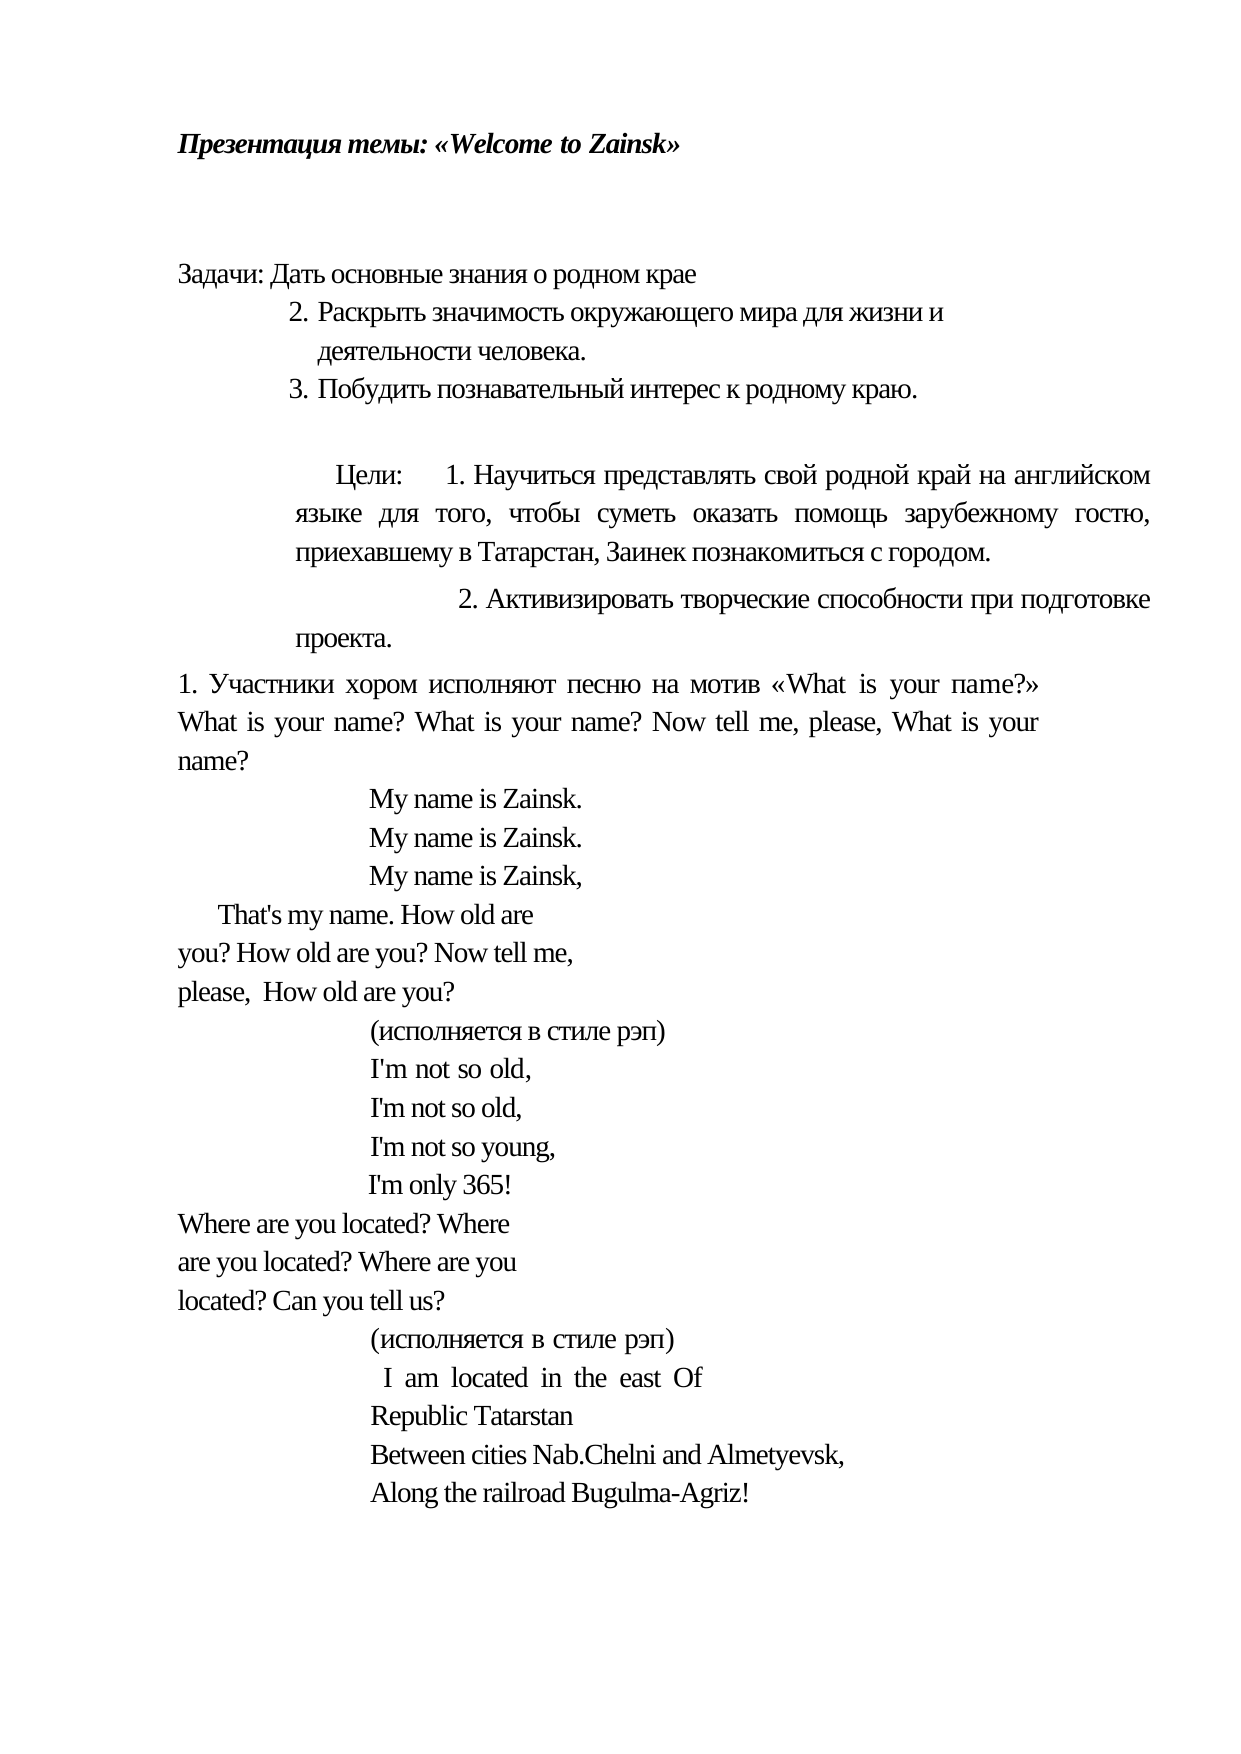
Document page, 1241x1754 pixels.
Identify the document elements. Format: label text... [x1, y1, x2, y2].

text 2. Активизировать творческие способности при подготовке проекта. [295, 581, 1152, 653]
text (исполняется в стиле рэп) [370, 1321, 704, 1355]
text I am located in the east Of Republic Tatarstan [370, 1360, 704, 1432]
text (исполняется в стиле рэп) [370, 1013, 1152, 1046]
text Between cities Nab.Chelni and Almetyevsk, [370, 1437, 928, 1471]
text Along the railroad Bugulma-Agriz! [370, 1476, 928, 1509]
text Цели: 1. Научиться представлять свой родной край на английском языке для того, чтобы суметь оказать помощь зарубежному гостю, приехавшему в Татарстан, Заинек познакомиться с городом. [295, 457, 1152, 568]
text I'm not so young, [370, 1129, 1152, 1162]
text My name is Zainsk. [369, 820, 1152, 853]
text I'm only 365! Where are you located? Where are you located? Where are you located? Can you tell us? [177, 1167, 536, 1316]
text My name is Zainsk. [369, 781, 1152, 815]
text Презентация темы: «Welcome to Zainsk» [177, 126, 1152, 160]
list Раскрыть значимость окружающего мира для жизни и деятельности человека. [288, 294, 1040, 366]
text I'm not so old, [370, 1090, 1152, 1124]
text My name is Zainsk, [369, 858, 1152, 892]
text I'm not so old, [370, 1052, 1152, 1085]
text 1. Участники хором исполняют песню на мотив «What is your паmе?» What is your name? What is your name? Now tell me, please, What is your name? [177, 666, 1040, 776]
text That's my name. How old are you? How old are you? Now tell me, please, How old are you? [177, 897, 592, 1008]
list Побудить познавательный интерес к родному краю. [288, 371, 1152, 405]
text Задачи: Дать основные знания о родном крае [177, 256, 1152, 289]
